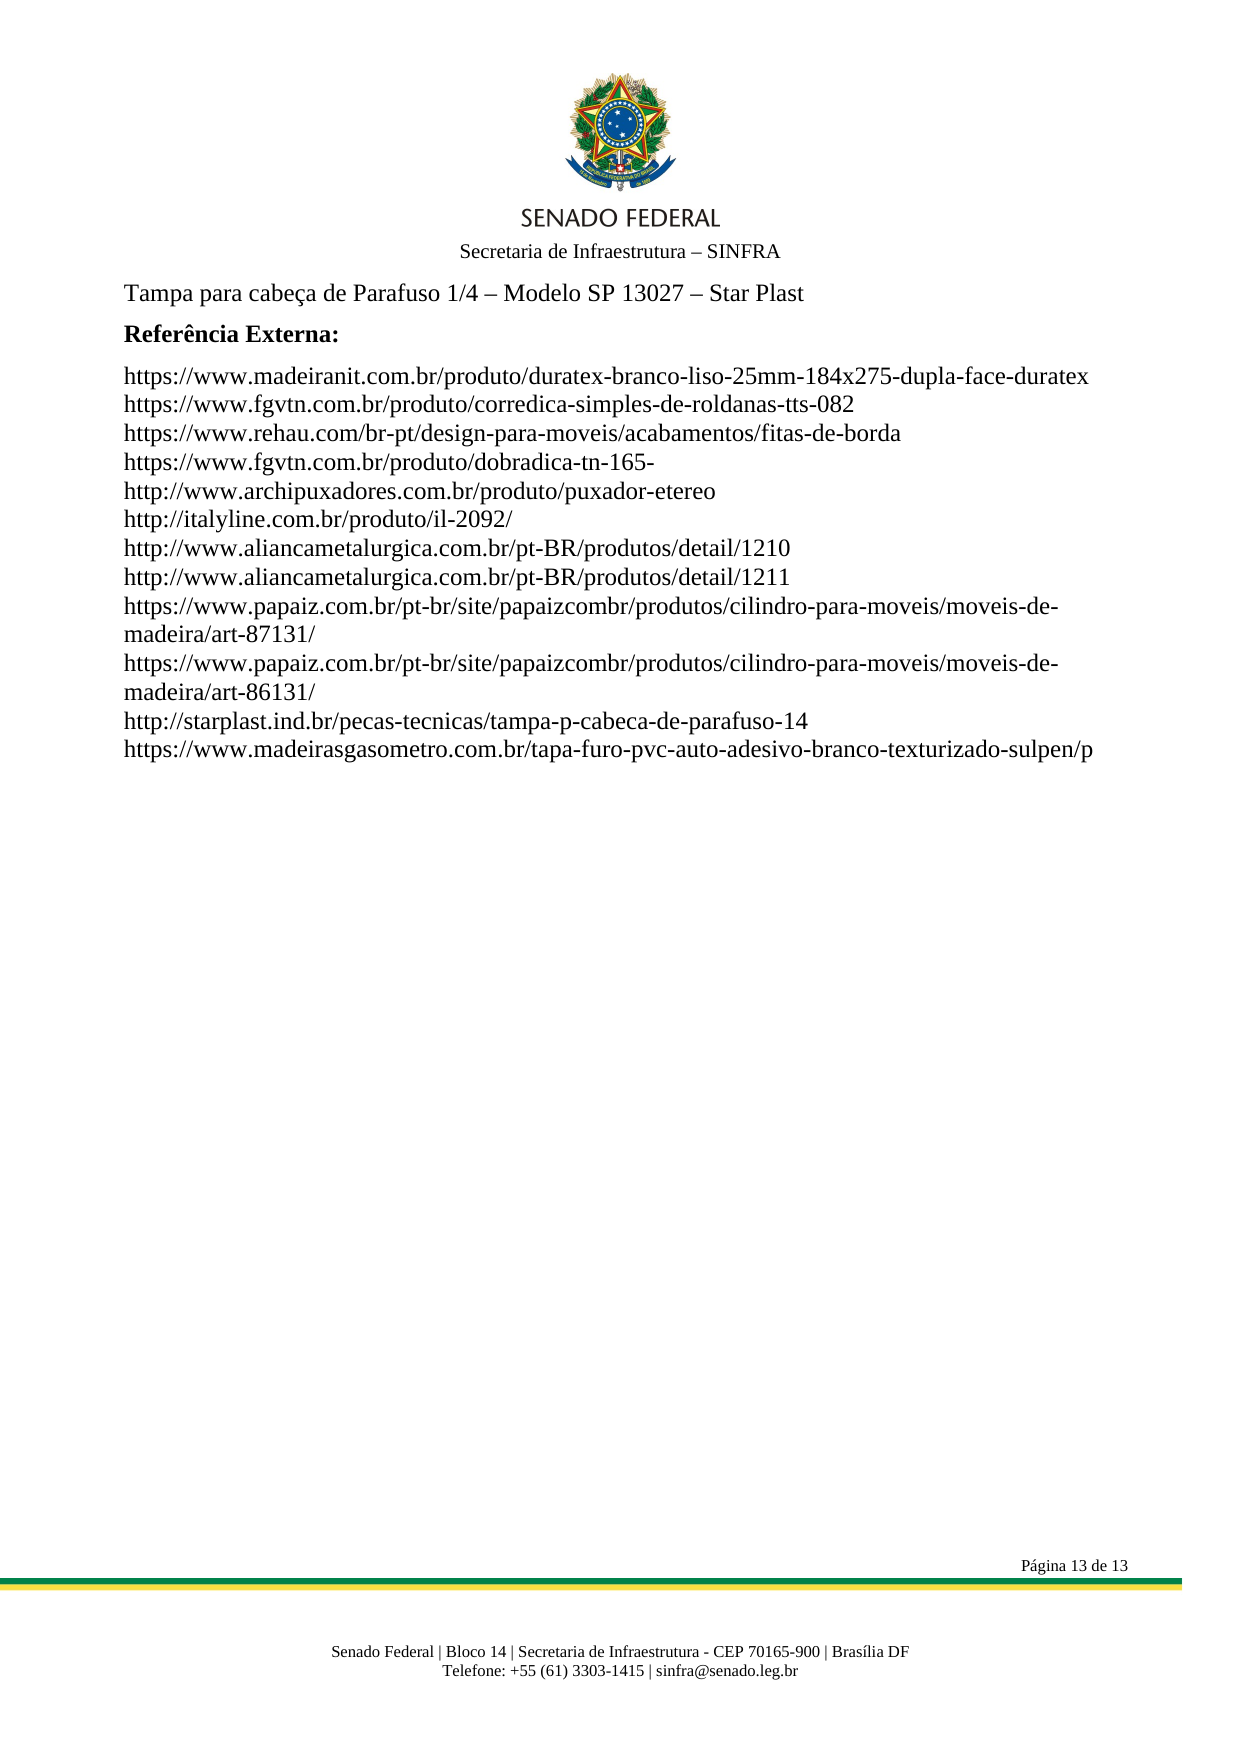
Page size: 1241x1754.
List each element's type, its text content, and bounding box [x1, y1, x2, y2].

picture [520, 73, 720, 227]
picture [0, 1578, 1183, 1609]
